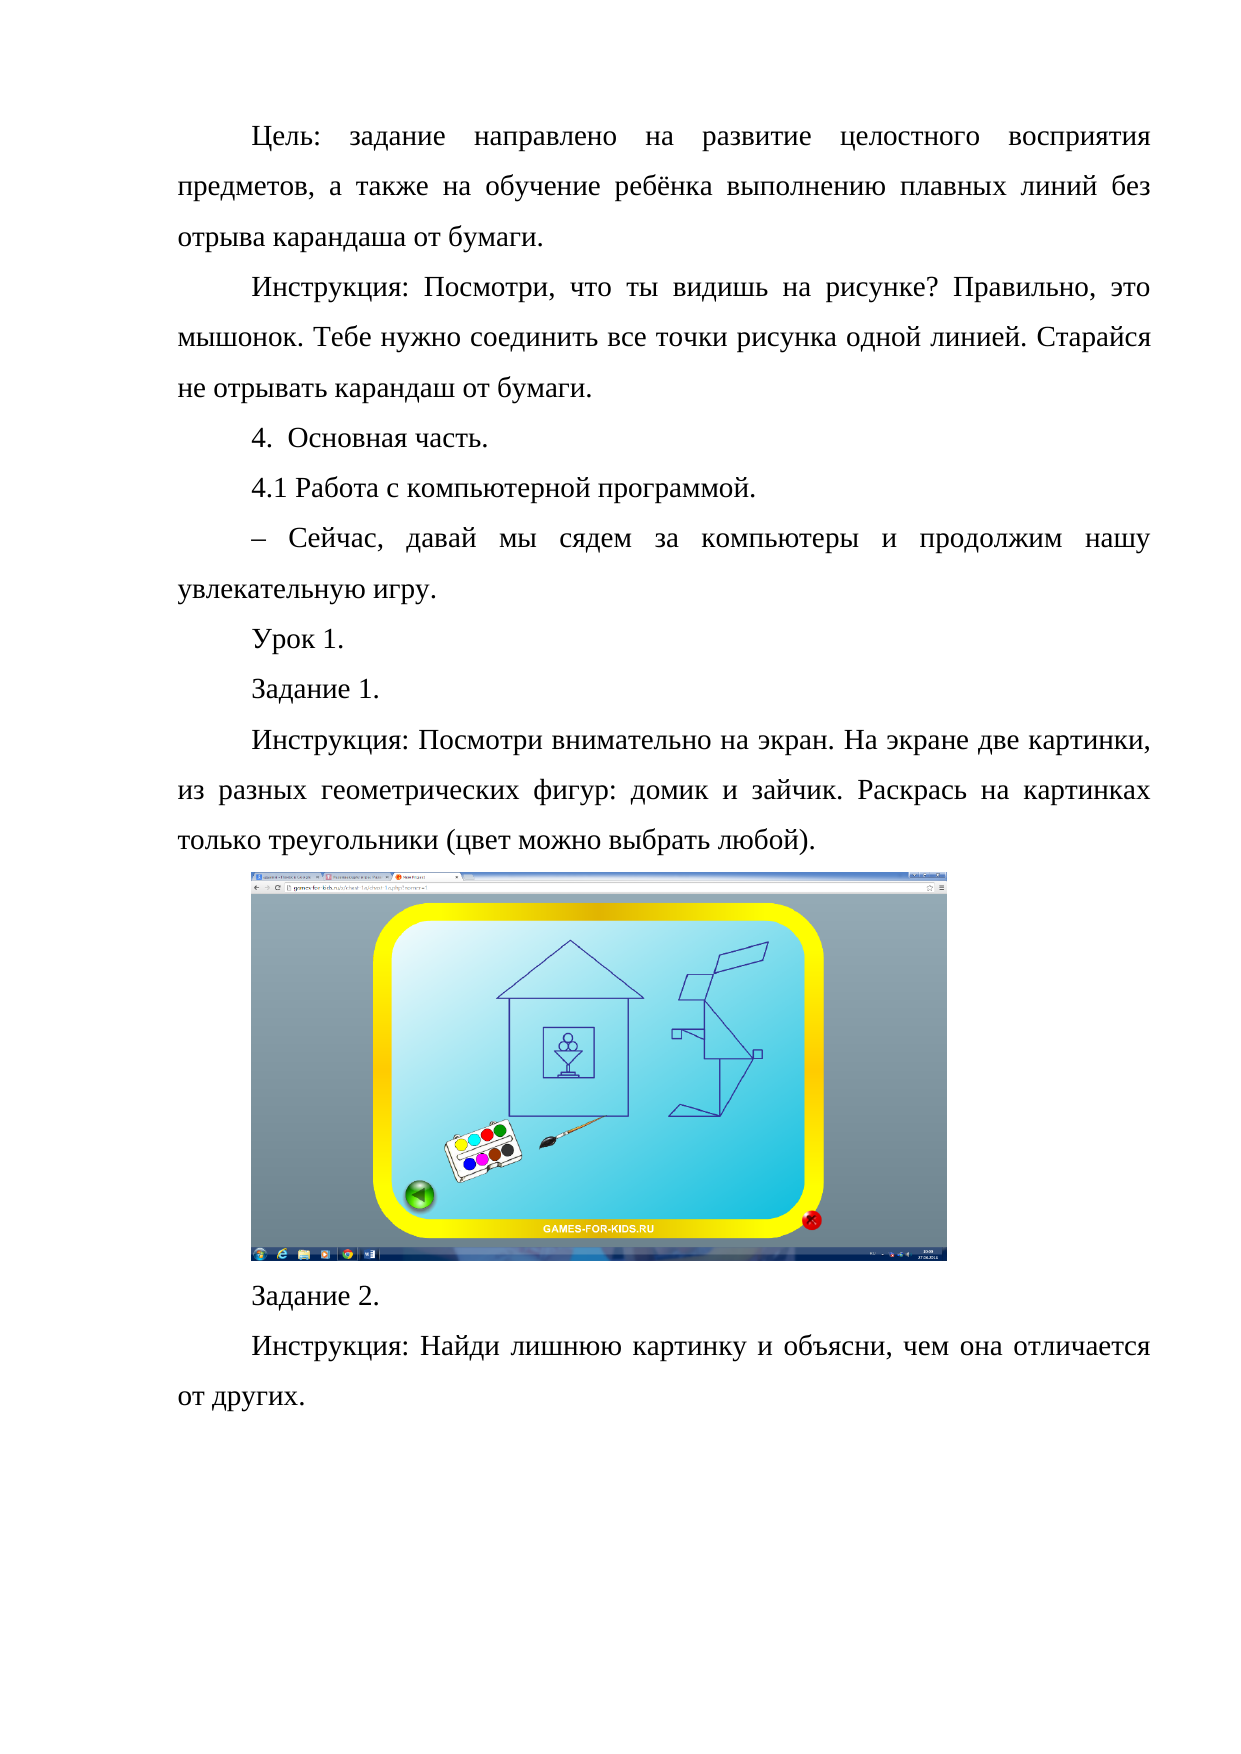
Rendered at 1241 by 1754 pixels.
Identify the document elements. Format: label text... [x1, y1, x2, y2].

text Цель: задание направлено на развитие целостного восприятия предметов, а также на обучение ребёнка выполнению плавных линий без отрыва карандаша от бумаги. [177, 118, 1152, 252]
picture [251, 872, 947, 1261]
text Инструкция: Посмотри внимательно на экран. На экране две картинки, из разных геометрических фигур: домик и зайчик. Раскрась на картинках только треугольники (цвет можно выбрать любой). [177, 722, 1152, 856]
text Инструкция: Посмотри, что ты видишь на рисунке? Правильно, это мышонок. Тебе нужно соединить все точки рисунка одной линией. Старайся не отрывать карандаш от бумаги. [177, 269, 1152, 403]
text 4.1 Работа с компьютерной программой. [177, 470, 1152, 504]
text Задание 1. [177, 672, 1152, 705]
text – Сейчас, давай мы сядем за компьютеры и продолжим нашу увлекательную игру. [177, 521, 1152, 604]
text Инструкция: Найди лишнюю картинку и объясни, чем она отличается от других. [177, 1328, 1152, 1412]
text Урок 1. [177, 621, 1152, 655]
text 4. Основная часть. [177, 420, 1152, 453]
